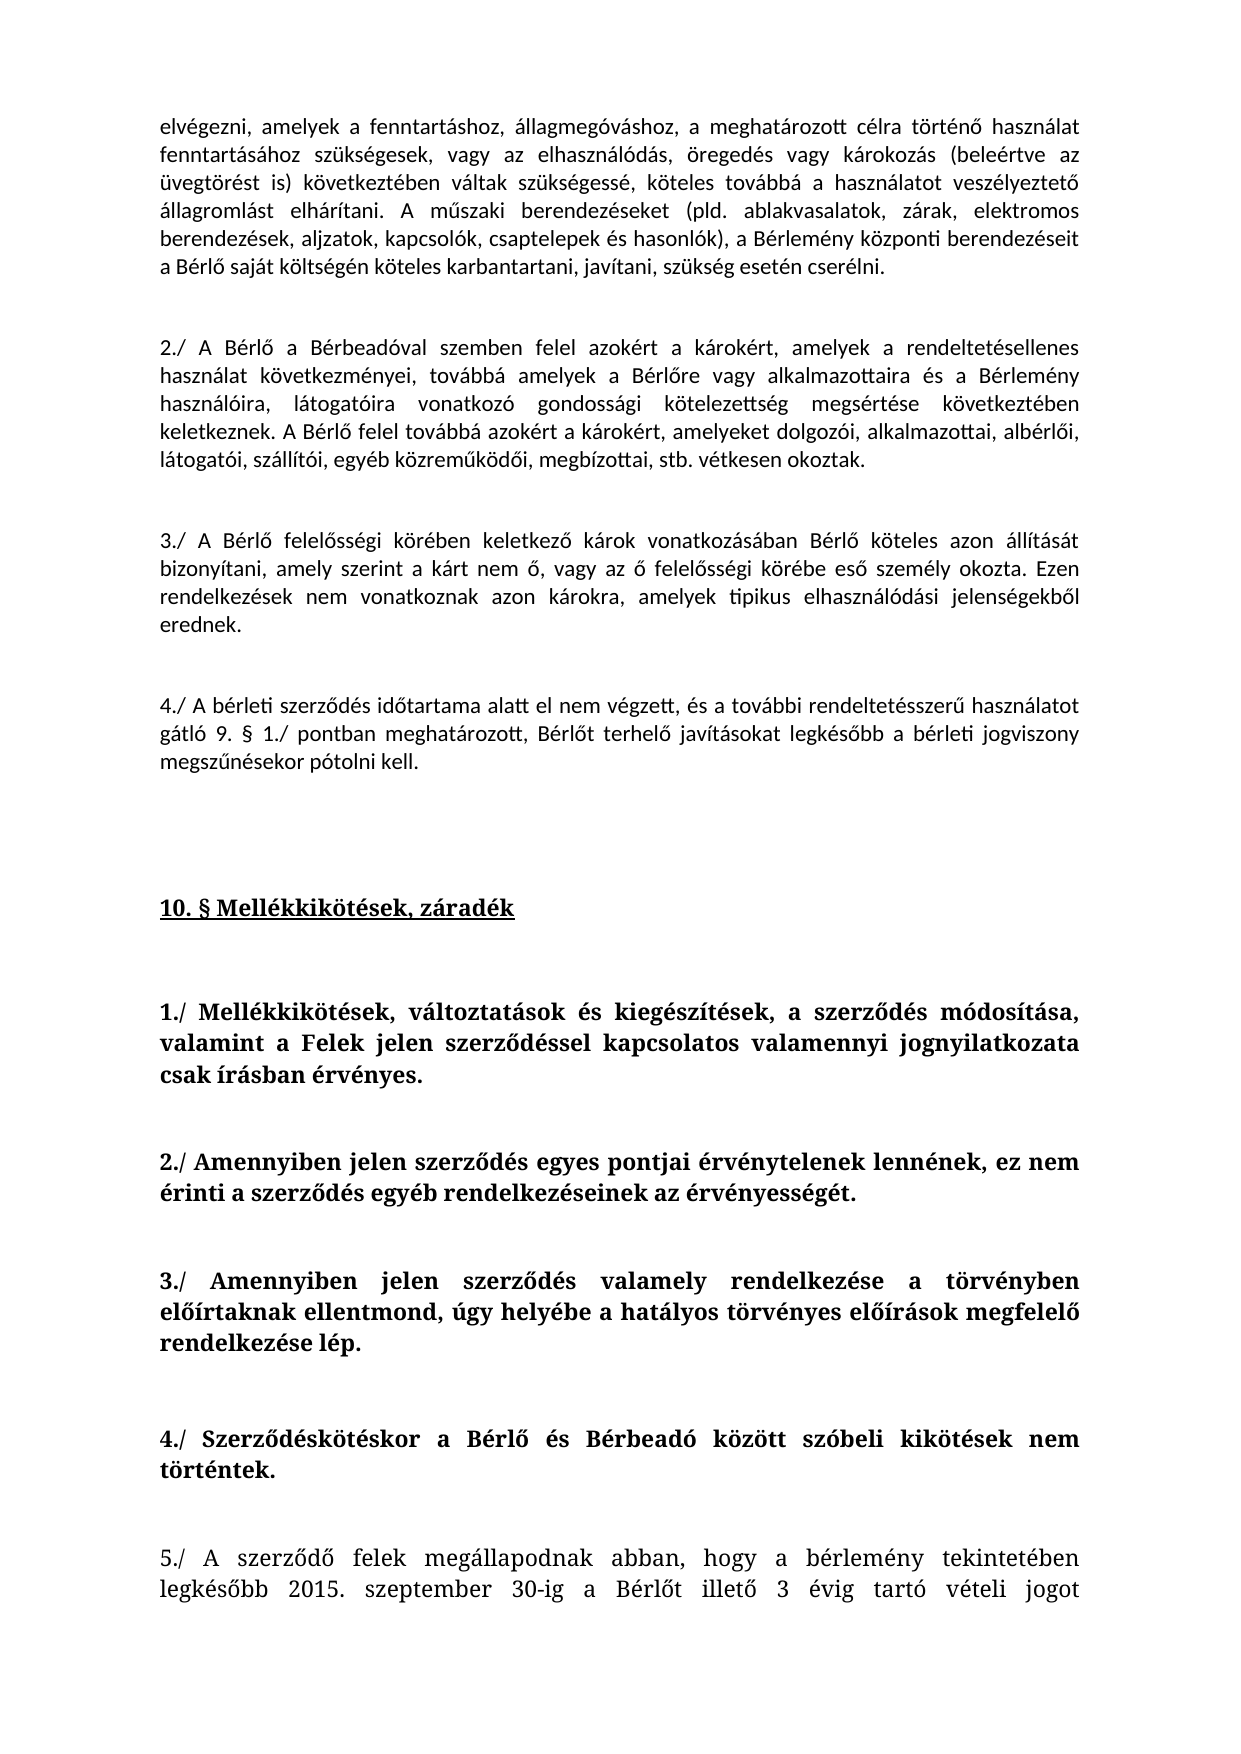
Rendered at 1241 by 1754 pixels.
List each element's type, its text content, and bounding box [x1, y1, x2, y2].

text 1./ Mellékkikötések, változtatások és kiegészítések, a szerződés módosítása, valamint a Felek jelen szerződéssel kapcsolatos valamennyi jognyilatkozata csak írásban érvényes. [159, 996, 1081, 1090]
text 2./ A Bérlő a Bérbeadóval szemben felel azokért a károkért, amelyek a rendeltetésellenes használat következményei, továbbá amelyek a Bérlőre vagy alkalmazottaira és a Bérlemény használóira, látogatóira vonatkozó gondossági kötelezettség megsértése következtében keletkeznek. A Bérlő felel továbbá azokért a károkért, amelyeket dolgozói, alkalmazottai, albérlői, látogatói, szállítói, egyéb közreműködői, megbízottai, stb. vétkesen okoztak. [159, 333, 1081, 473]
text 4./ Szerződéskötéskor a Bérlő és Bérbeadó között szóbeli kikötések nem történtek. [159, 1423, 1081, 1486]
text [159, 112, 1081, 280]
text 10. § Mellékkikötések, záradék [159, 892, 1081, 923]
text 3./ Amennyiben jelen szerződés valamely rendelkezése a törvényben előírtaknak ellentmond, úgy helyébe a hatályos törvényes előírások megfelelő rendelkezése lép. [159, 1265, 1081, 1358]
text 2./ Amennyiben jelen szerződés egyes pontjai érvénytelenek lennének, ez nem érinti a szerződés egyéb rendelkezéseinek az érvényességét. [159, 1146, 1081, 1208]
text 3./ A Bérlő felelősségi körében keletkező károk vonatkozásában Bérlő köteles azon állítását bizonyítani, amely szerint a kárt nem ő, vagy az ő felelősségi körébe eső személy okozta. Ezen rendelkezések nem vonatkoznak azon károkra, amelyek tipikus elhasználódási jelenségekből erednek. [159, 526, 1081, 638]
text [159, 1542, 1081, 1604]
text 4./ A bérleti szerződés időtartama alatt el nem végzett, és a további rendeltetésszerű használatot gátló 9. § 1./ pontban meghatározott, Bérlőt terhelő javításokat legkésőbb a bérleti jogviszony megszűnésekor pótolni kell. [159, 691, 1081, 775]
